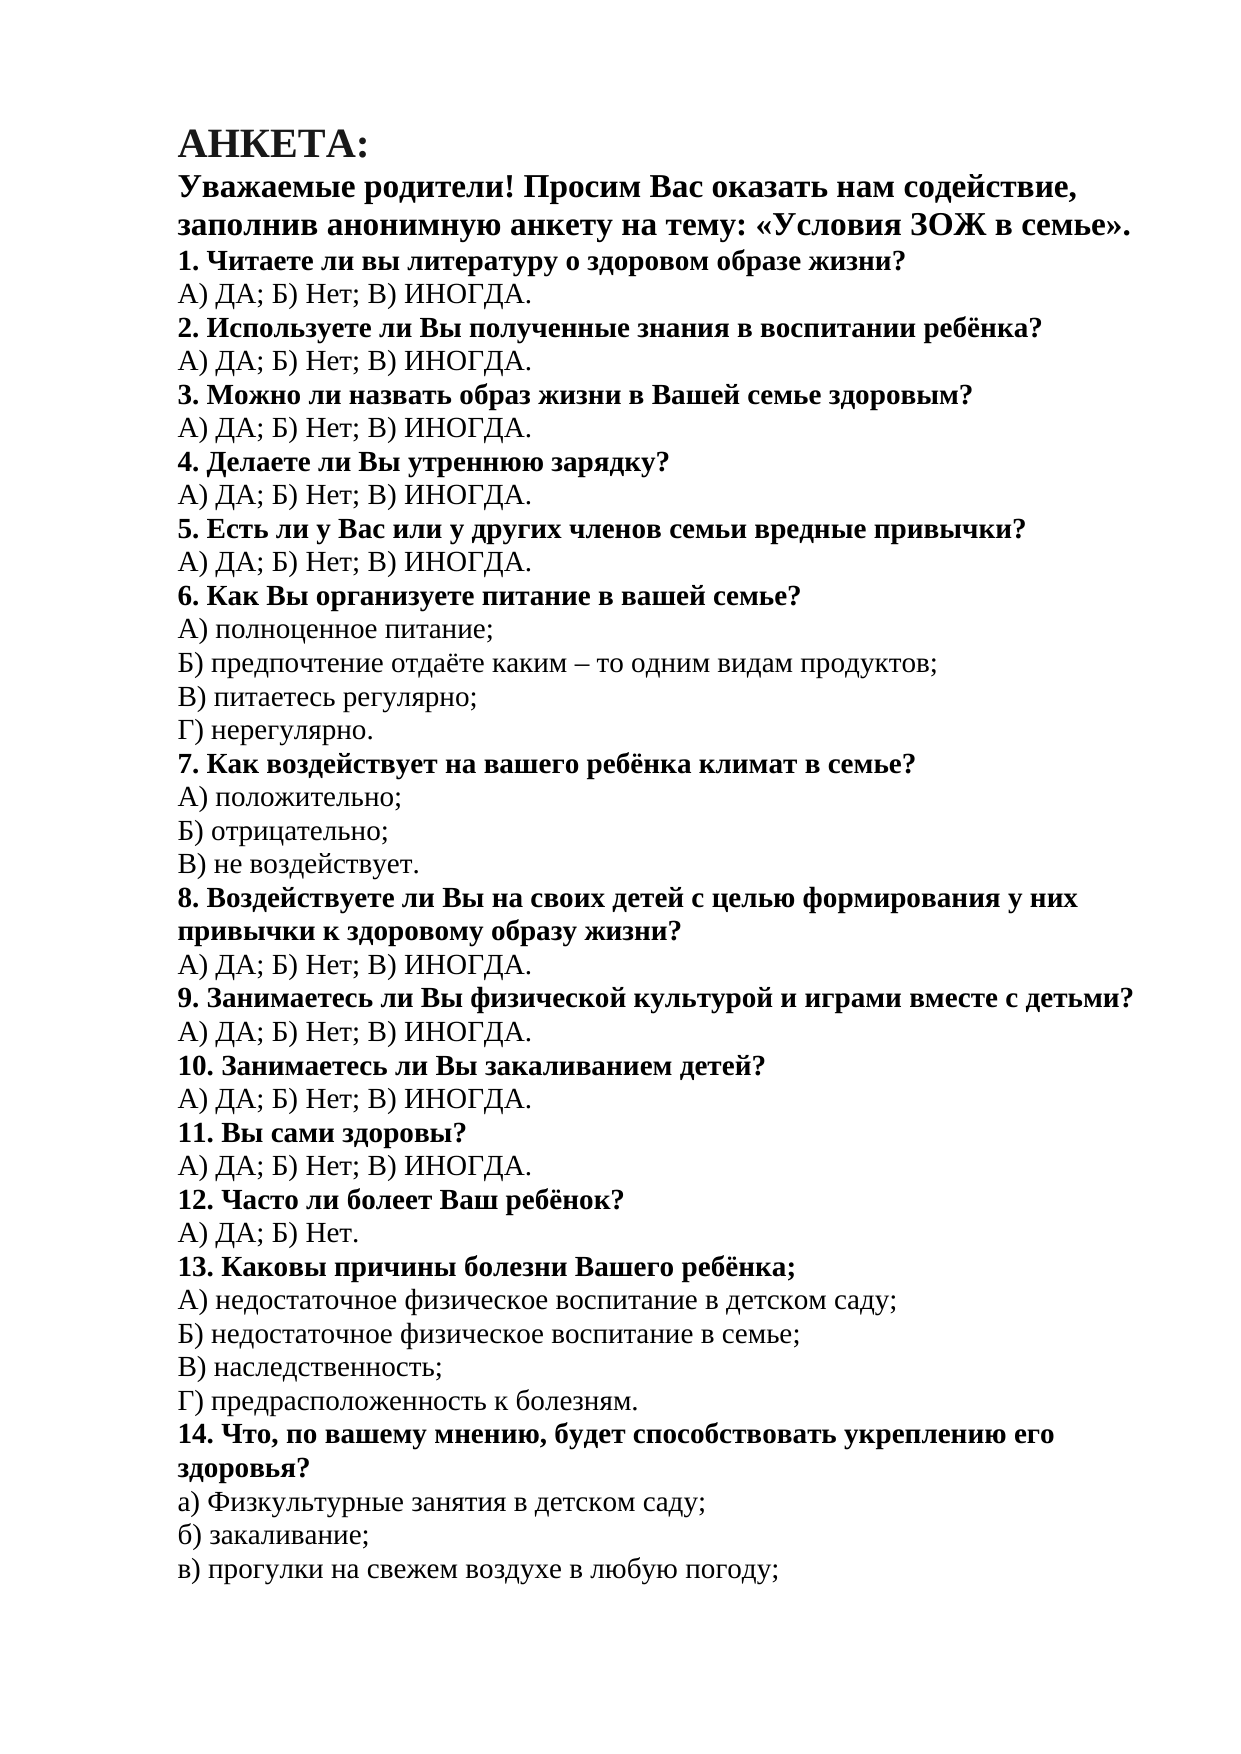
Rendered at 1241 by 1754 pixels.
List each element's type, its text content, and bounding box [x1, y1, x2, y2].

text В) питаетесь регулярно; [177, 679, 1152, 712]
text Г) нерегулярно. [177, 712, 1152, 746]
text 6. Как Вы организуете питание в вашей семье? [177, 578, 1152, 612]
text 14. Что, по вашему мнению, будет способствовать укреплению его здоровья? [177, 1417, 1152, 1484]
text в) прогулки на свежем воздухе в любую погоду; [177, 1551, 1152, 1584]
text А) полноценное питание; [177, 612, 1152, 645]
text А) ДА; Б) Нет; В) ИНОГДА. [177, 477, 1152, 511]
text Б) недостаточное физическое воспитание в семье; [177, 1316, 1152, 1349]
text Б) отрицательно; [177, 813, 1152, 846]
text 11. Вы сами здоровы? [177, 1115, 1152, 1148]
text 8. Воздействуете ли Вы на своих детей с целью формирования у них привычки к здоровому образу жизни? [177, 880, 1152, 947]
text 5. Есть ли у Вас или у других членов семьи вредные привычки? [177, 511, 1152, 544]
text а) Физкультурные занятия в детском саду; [177, 1484, 1152, 1517]
text А) недостаточное физическое воспитание в детском саду; [177, 1282, 1152, 1316]
text Б) предпочтение отдаёте каким – то одним видам продуктов; [177, 645, 1152, 679]
text В) наследственность; [177, 1349, 1152, 1383]
text А) ДА; Б) Нет; В) ИНОГДА. [177, 276, 1152, 310]
text Г) предрасположенность к болезням. [177, 1383, 1152, 1417]
text В) не воздействует. [177, 846, 1152, 880]
text А) ДА; Б) Нет; В) ИНОГДА. [177, 1148, 1152, 1182]
text 10. Занимаетесь ли Вы закаливанием детей? [177, 1048, 1152, 1081]
text 3. Можно ли назвать образ жизни в Вашей семье здоровым? [177, 377, 1152, 410]
text А) положительно; [177, 779, 1152, 813]
text 7. Как воздействует на вашего ребёнка климат в семье? [177, 746, 1152, 779]
text 9. Занимаетесь ли Вы физической культурой и играми вместе с детьми? [177, 981, 1152, 1014]
text 12. Часто ли болеет Ваш ребёнок? [177, 1182, 1152, 1215]
text А) ДА; Б) Нет; В) ИНОГДА. [177, 343, 1152, 377]
text 13. Каковы причины болезни Вашего ребёнка; [177, 1249, 1152, 1282]
text АНКЕТА: [118, 118, 1152, 166]
text 4. Делаете ли Вы утреннюю зарядку? [177, 444, 1152, 477]
text А) ДА; Б) Нет; В) ИНОГДА. [177, 1081, 1152, 1115]
text б) закаливание; [177, 1517, 1152, 1551]
text А) ДА; Б) Нет. [177, 1215, 1152, 1249]
text А) ДА; Б) Нет; В) ИНОГДА. [177, 410, 1152, 444]
text 2. Используете ли Вы полученные знания в воспитании ребёнка? [177, 310, 1152, 343]
text А) ДА; Б) Нет; В) ИНОГДА. [177, 1014, 1152, 1048]
text 1. Читаете ли вы литературу о здоровом образе жизни? [177, 243, 1152, 276]
text А) ДА; Б) Нет; В) ИНОГДА. [177, 544, 1152, 578]
text Уважаемые родители! Просим Вас оказать нам содействие, заполнив анонимную анкету на тему: «Условия ЗОЖ в семье». [177, 166, 1152, 243]
text А) ДА; Б) Нет; В) ИНОГДА. [177, 947, 1152, 981]
